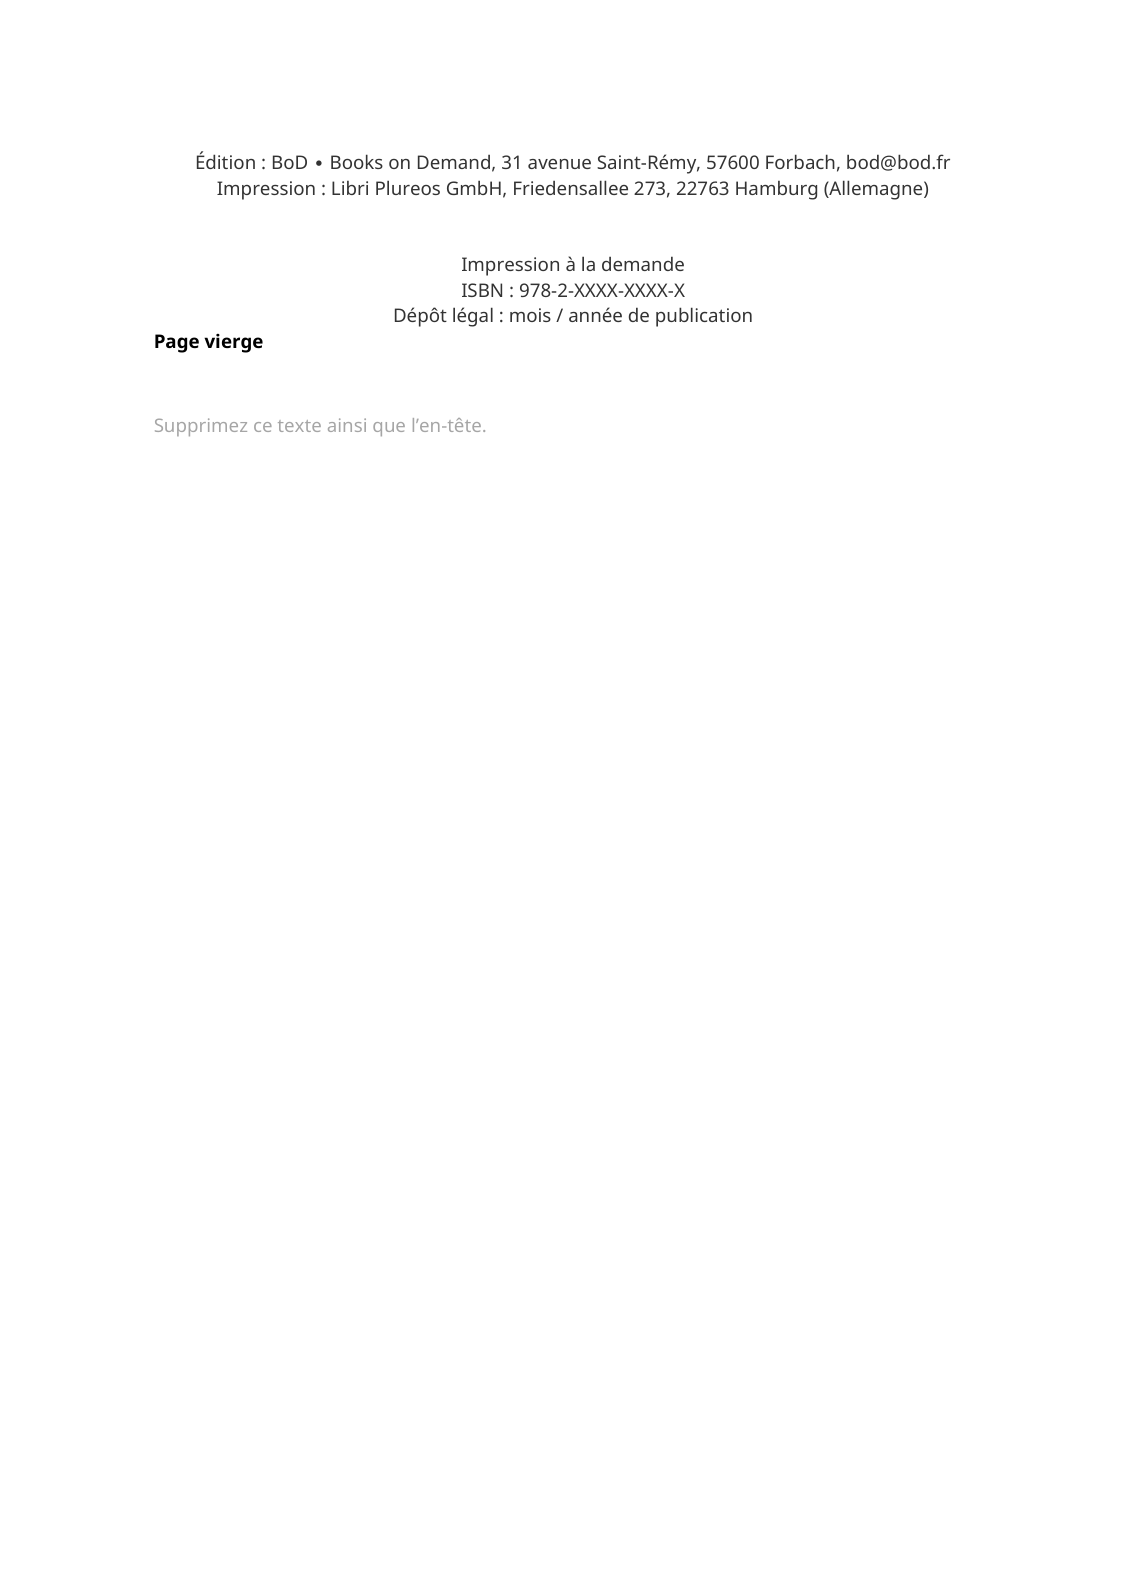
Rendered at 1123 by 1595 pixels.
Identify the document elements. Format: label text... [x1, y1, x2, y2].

text Supprimez ce texte ainsi que l’en-tête. [153, 413, 992, 438]
text Page vierge [153, 328, 992, 354]
text Impression : Libri Plureos GmbH, Friedensallee 273, 22763 Hamburg (Allemagne) Impression à la demande ISBN : 978-2-XXXX-XXXX-X Dépôt légal : mois / année de publication [153, 175, 992, 328]
